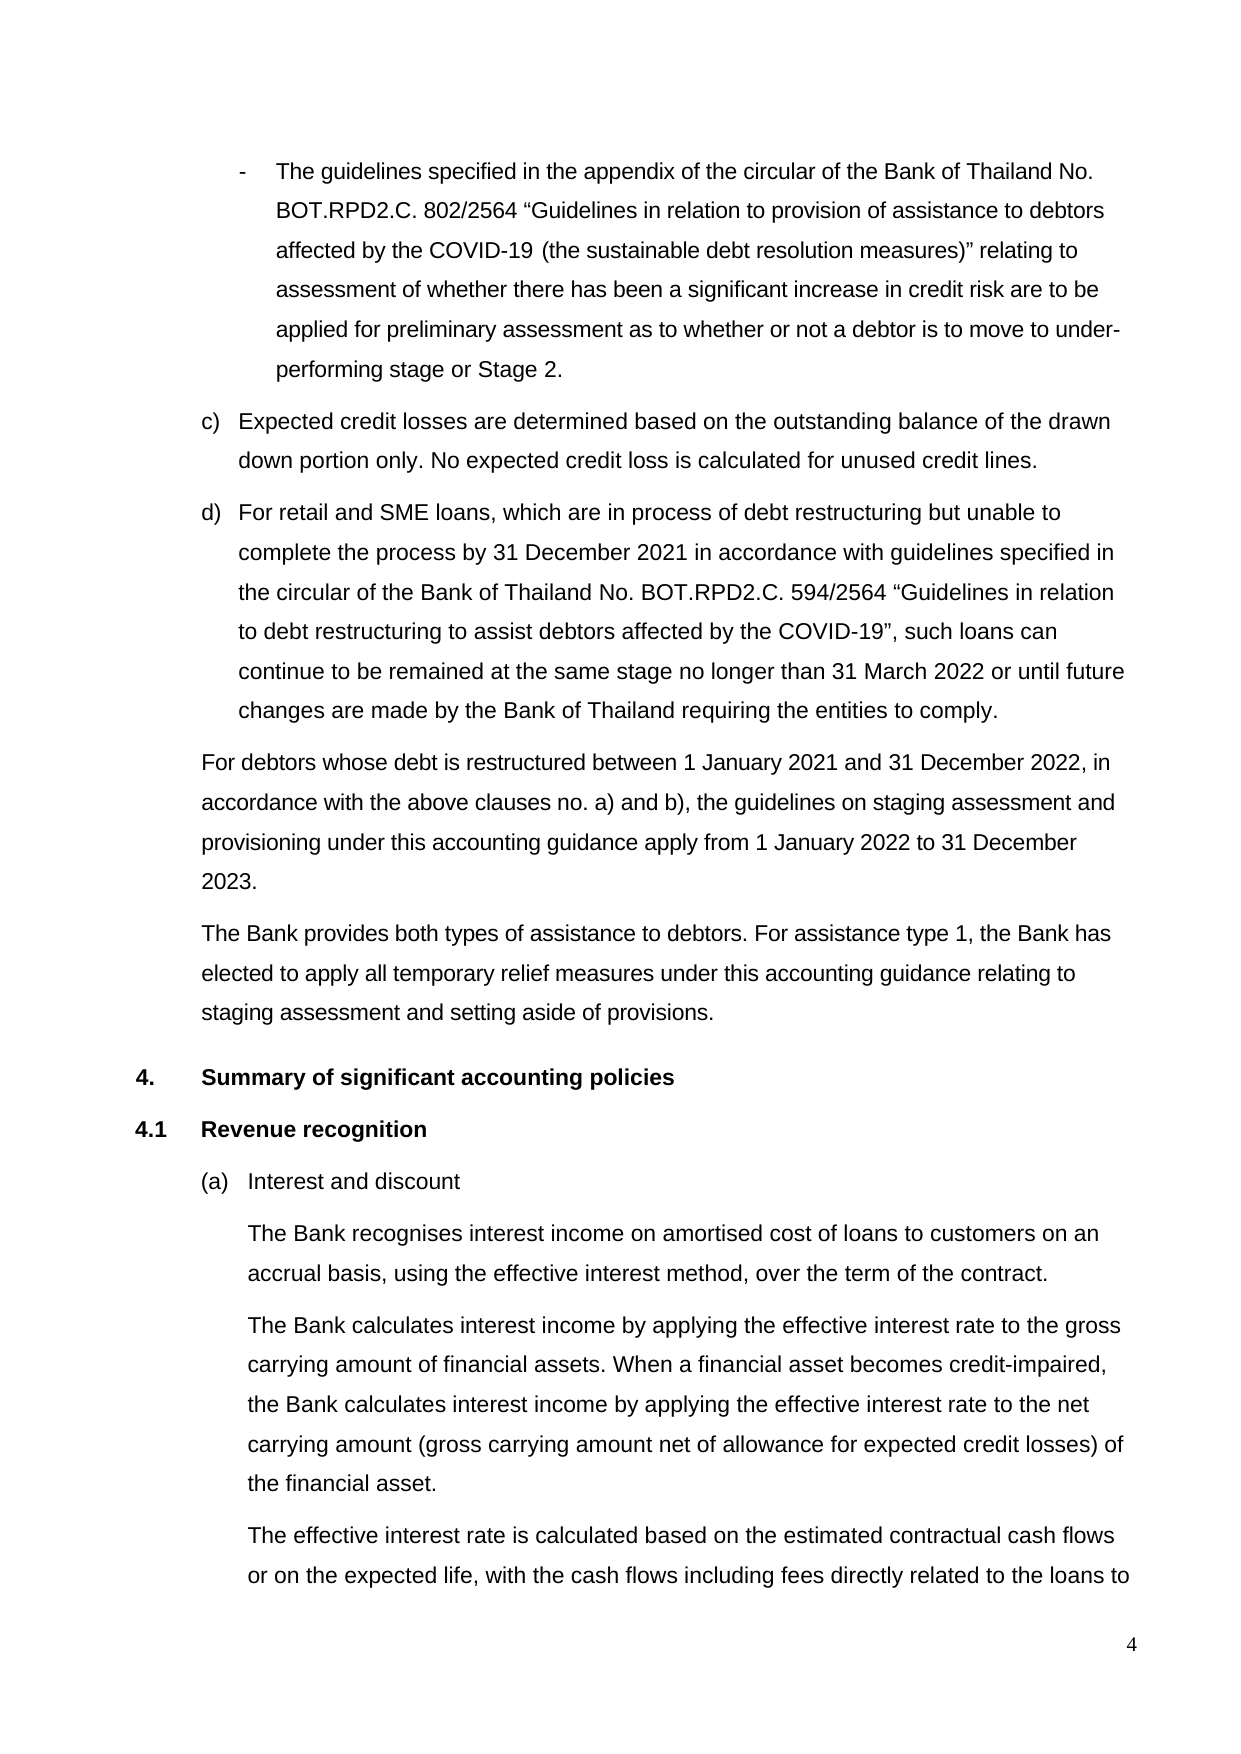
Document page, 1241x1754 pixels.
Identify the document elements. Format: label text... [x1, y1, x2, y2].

text For debtors whose debt is restructured between 1 January 2021 and 31 December 2022, in accordance with the above clauses no. a) and b), the guidelines on staging assessment and provisioning under this accounting guidance apply from 1 January 2022 to 31 December 2023. [201, 739, 1137, 897]
text The Bank recognises interest income on amortised cost of loans to customers on an accrual basis, using the effective interest method, over the term of the contract. [247, 1210, 1137, 1289]
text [247, 1512, 1137, 1591]
list The guidelines specified in the appendix of the circular of the Bank of Thailand No. BOT.RPD2.C. 802/2564 “Guidelines in relation to provision of assistance to debtors affected by the COVID-19 (the sustainable debt resolution measures)” relating to assessment of whether there has been a significant increase in credit risk are to be applied for preliminary assessment as to whether or not a debtor is to move to under-performing stage or Stage 2. [238, 147, 1137, 385]
text The Bank calculates interest income by applying the effective interest rate to the gross carrying amount of financial assets. When a financial asset becomes credit-impaired, the Bank calculates interest income by applying the effective interest rate to the net carrying amount (gross carrying amount net of allowance for expected credit losses) of the financial asset. [247, 1302, 1137, 1499]
text d) For retail and SME loans, which are in process of debt restructuring but unable to complete the process by 31 December 2021 in accordance with guidelines specified in the circular of the Bank of Thailand No. BOT.RPD2.C. 594/2564 “Guidelines in relation to debt restructuring to assist debtors affected by the COVID-19”, such loans can continue to be remained at the same stage no longer than 31 March 2022 or until future changes are made by the Bank of Thailand requiring the entities to comply. [201, 489, 1137, 727]
text 4.1 Revenue recognition [135, 1106, 1137, 1145]
text c) Expected credit losses are determined based on the outstanding balance of the drawn down portion only. No expected credit loss is calculated for unused credit lines. [201, 397, 1137, 477]
text The Bank provides both types of assistance to debtors. For assistance type 1, the Bank has elected to apply all temporary relief measures under this accounting guidance relating to staging assessment and setting aside of provisions. [201, 910, 1137, 1029]
text (a) Interest and discount [201, 1158, 1141, 1197]
subtitle Summary of significant accounting policies [136, 1054, 1137, 1093]
